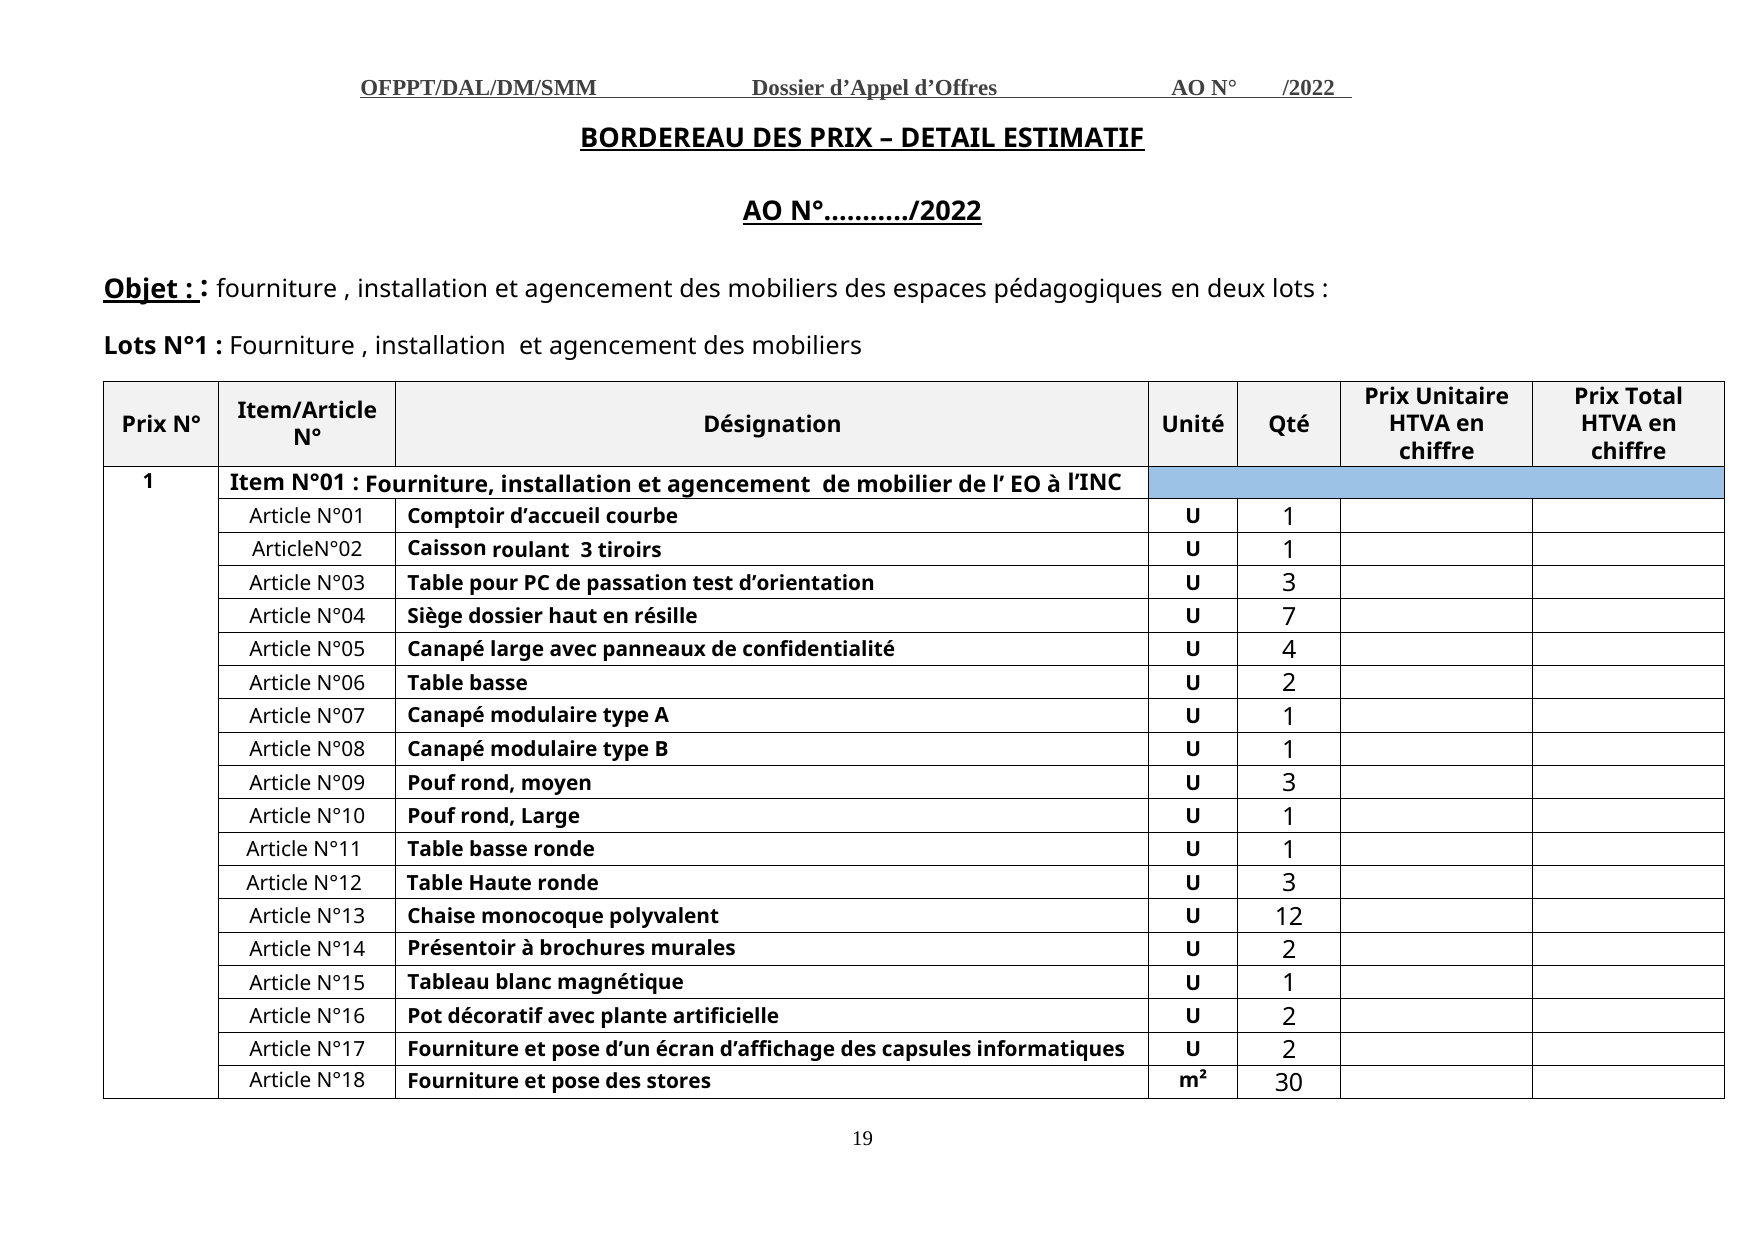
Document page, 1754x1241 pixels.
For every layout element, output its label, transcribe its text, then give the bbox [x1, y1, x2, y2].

table_cell Item N°01 : Fourniture, installation et agencement de mobilier de l’ EO à l’INC [219, 467, 1148, 498]
table_cell [1341, 666, 1532, 698]
table_cell Comptoir d’accueil courbe [396, 499, 1148, 532]
table_cell Pouf rond, moyen [396, 766, 1148, 798]
table_header Prix Total HTVA en chiffre [1533, 382, 1724, 466]
table_cell 1 [1238, 533, 1340, 565]
table_cell Article N°05 [219, 633, 395, 665]
table_cell [1533, 1066, 1724, 1098]
table_cell [1341, 1066, 1532, 1098]
table_cell [1533, 833, 1724, 865]
table_cell U [1149, 1033, 1237, 1065]
table_cell [1533, 899, 1724, 932]
table_cell U [1149, 599, 1237, 632]
table_cell U [1149, 899, 1237, 932]
table_cell Article N°11 [219, 833, 395, 865]
table_cell [1341, 533, 1532, 565]
table_cell Table basse [396, 666, 1148, 698]
table_header Item/Article N° [219, 382, 395, 466]
text Objet : : fourniture , installation et agencement des mobiliers des espaces pédagogiques en deux lots : [103, 266, 1621, 307]
table_cell Article N°15 [219, 966, 395, 998]
table_cell Pouf rond, Large [396, 799, 1148, 832]
table_cell U [1149, 699, 1237, 732]
table_cell ArticleN°02 [219, 533, 395, 565]
table_cell [1341, 733, 1532, 765]
table_cell Article N°17 [219, 1033, 395, 1065]
table_cell [1533, 766, 1724, 798]
table_cell U [1149, 666, 1237, 698]
table_cell 12 [1238, 899, 1340, 932]
table_cell [1533, 966, 1724, 998]
table_cell [1341, 766, 1532, 798]
table_cell U [1149, 999, 1237, 1032]
table_cell U [1149, 766, 1237, 798]
table_cell Table Haute ronde [396, 866, 1148, 898]
table_header Prix N° [104, 382, 218, 466]
table_cell [1533, 699, 1724, 732]
table_cell 30 [1238, 1066, 1340, 1098]
table_cell [1533, 733, 1724, 765]
table_cell U [1149, 499, 1237, 532]
table_header Prix Unitaire HTVA en chiffre [1341, 382, 1532, 466]
table_cell 3 [1238, 766, 1340, 798]
table_cell U [1149, 566, 1237, 598]
table_cell U [1149, 799, 1237, 832]
table_cell 1 [1238, 966, 1340, 998]
text Lots N°1 : Fourniture , installation et agencement des mobiliers [103, 327, 1621, 363]
table_cell Article N°07 [219, 699, 395, 732]
table_cell 1 [1238, 833, 1340, 865]
table_cell [1533, 599, 1724, 632]
table_cell [1341, 566, 1532, 598]
table_cell [1341, 899, 1532, 932]
table_cell Table basse ronde [396, 833, 1148, 865]
table_cell Article N°09 [219, 766, 395, 798]
table_cell U [1149, 933, 1237, 965]
table_cell 3 [1238, 566, 1340, 598]
table_cell Fourniture et pose des stores [396, 1066, 1148, 1098]
table_cell U [1149, 733, 1237, 765]
table_cell Article N°12 [219, 866, 395, 898]
table_cell [1341, 966, 1532, 998]
table_cell 2 [1238, 999, 1340, 1032]
table_cell Caisson roulant 3 tiroirs [396, 533, 1148, 565]
table_cell 1 [1238, 499, 1340, 532]
table_cell Canapé large avec panneaux de confidentialité [396, 633, 1148, 665]
table_header Désignation [396, 382, 1148, 466]
table_cell [1341, 833, 1532, 865]
table_cell Article N°14 [219, 933, 395, 965]
table_cell [1533, 633, 1724, 665]
table_cell Canapé modulaire type B [396, 733, 1148, 765]
table_cell U [1149, 633, 1237, 665]
table_cell Présentoir à brochures murales [396, 933, 1148, 965]
table_cell Article N°16 [219, 999, 395, 1032]
table_cell Article N°03 [219, 566, 395, 598]
table_cell [1341, 799, 1532, 832]
table_cell 2 [1238, 666, 1340, 698]
table_cell [1533, 866, 1724, 898]
table_cell [1533, 499, 1724, 532]
table_cell U [1149, 966, 1237, 998]
table_cell Chaise monocoque polyvalent [396, 899, 1148, 932]
table_cell [1341, 1033, 1532, 1065]
table_header Unité [1149, 382, 1237, 466]
table_cell U [1149, 866, 1237, 898]
table_cell Article N°10 [219, 799, 395, 832]
table_cell [1533, 933, 1724, 965]
table_cell m² [1149, 1066, 1237, 1098]
table_cell 1 [1238, 799, 1340, 832]
table_cell Article N°01 [219, 499, 395, 532]
table_cell Article N°06 [219, 666, 395, 698]
table_cell [1533, 533, 1724, 565]
table_cell Fourniture et pose d’un écran d’affichage des capsules informatiques [396, 1033, 1148, 1065]
table_cell [1341, 933, 1532, 965]
table_cell [1341, 866, 1532, 898]
table_cell [1341, 999, 1532, 1032]
table_cell Article N°04 [219, 599, 395, 632]
table_header Qté [1238, 382, 1340, 466]
table_cell Tableau blanc magnétique [396, 966, 1148, 998]
table_cell 1 [104, 467, 218, 1098]
table_cell 2 [1238, 1033, 1340, 1065]
table_cell 7 [1238, 599, 1340, 632]
text AO N°………../2022 [103, 192, 1621, 229]
table_cell [1533, 666, 1724, 698]
table_cell Table pour PC de passation test d’orientation [396, 566, 1148, 598]
table_cell [1533, 1033, 1724, 1065]
table_cell 4 [1238, 633, 1340, 665]
table_cell 1 [1238, 733, 1340, 765]
table_cell [1533, 799, 1724, 832]
table_cell [1341, 499, 1532, 532]
table_cell [1341, 699, 1532, 732]
table_cell Pot décoratif avec plante artificielle [396, 999, 1148, 1032]
text BORDEREAU DES PRIX – DETAIL ESTIMATIF [103, 118, 1621, 155]
table_cell [1341, 633, 1532, 665]
table_cell U [1149, 833, 1237, 865]
table_cell 2 [1238, 933, 1340, 965]
table_cell [1149, 467, 1724, 498]
table_cell [1341, 599, 1532, 632]
table_cell [1533, 566, 1724, 598]
table_cell 3 [1238, 866, 1340, 898]
table_cell [1533, 999, 1724, 1032]
table_cell 1 [1238, 699, 1340, 732]
table_cell Canapé modulaire type A [396, 699, 1148, 732]
table_cell Siège dossier haut en résille [396, 599, 1148, 632]
table_cell Article N°08 [219, 733, 395, 765]
table_cell U [1149, 533, 1237, 565]
table_cell Article N°18 [219, 1066, 395, 1098]
table_cell Article N°13 [219, 899, 395, 932]
